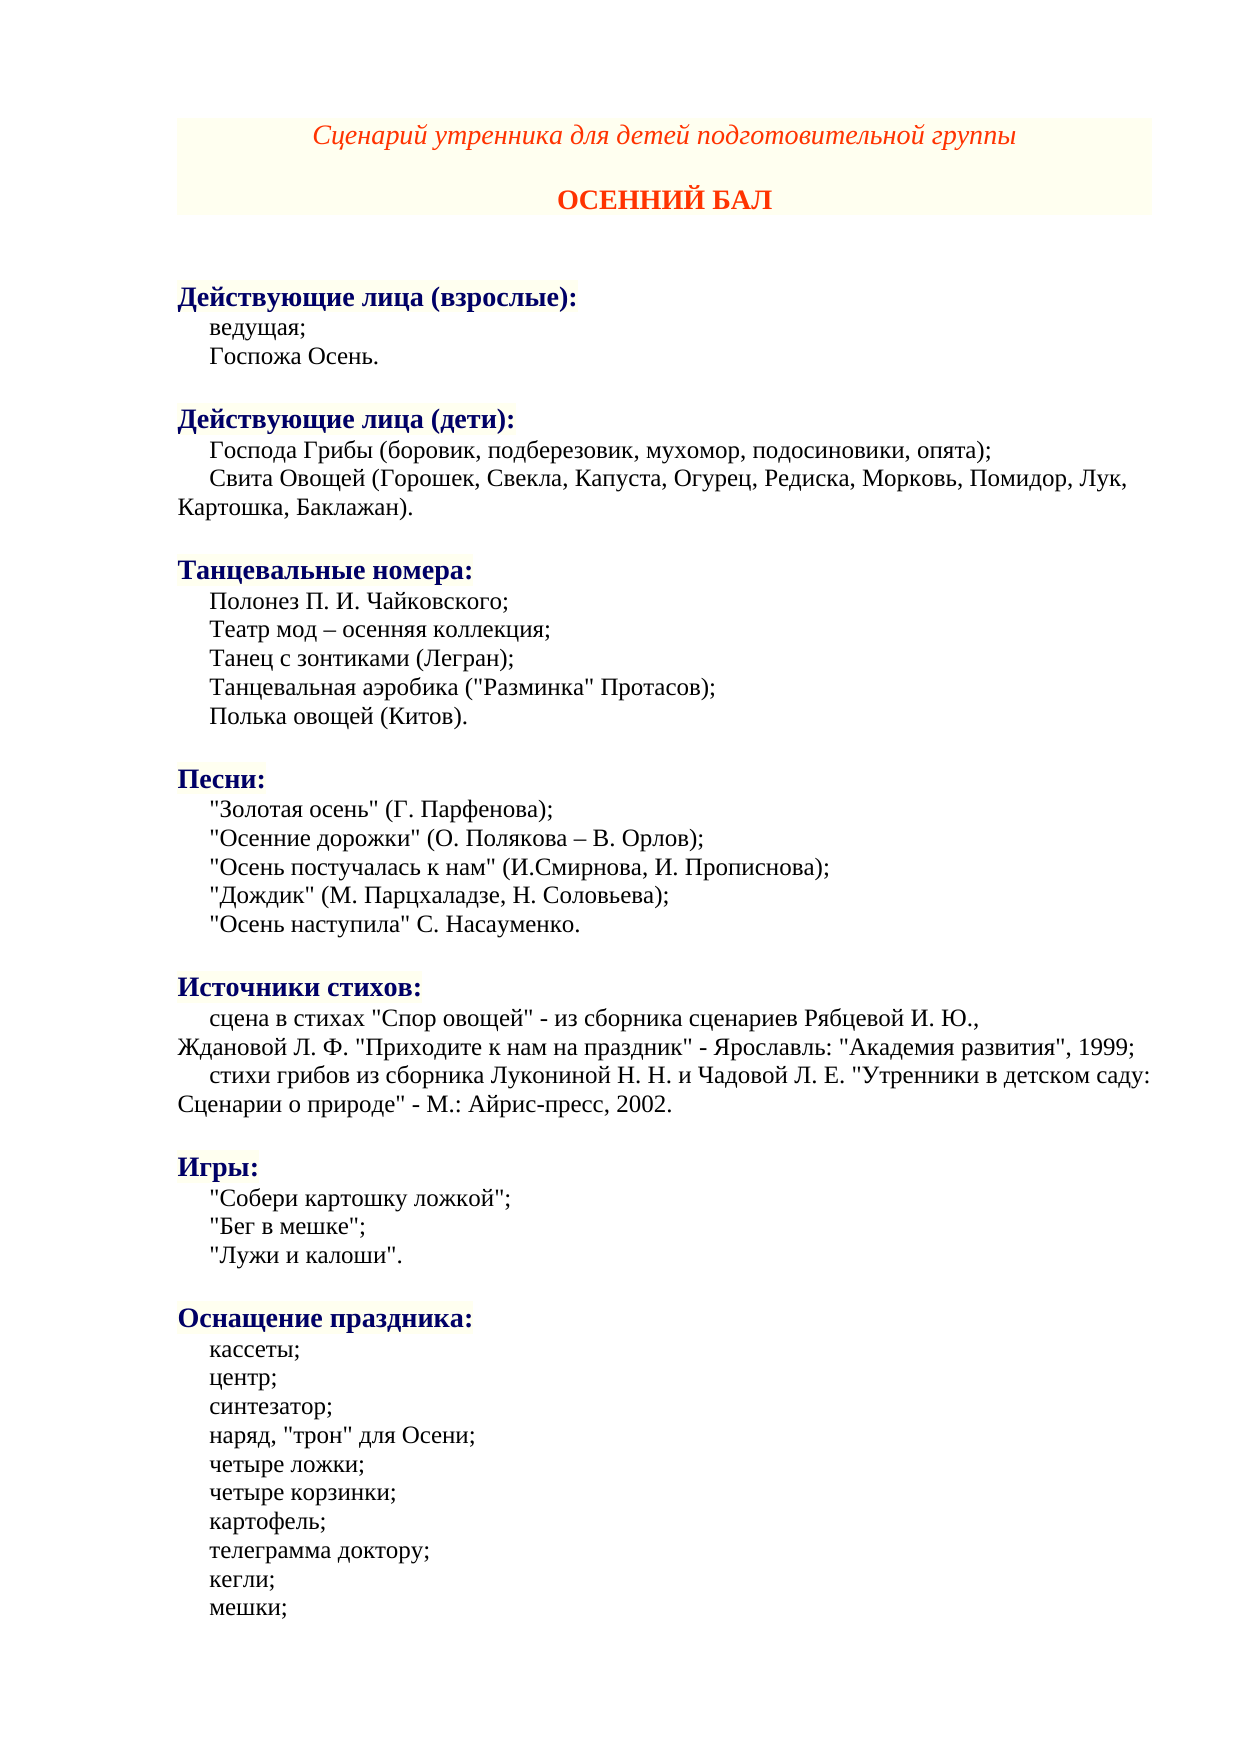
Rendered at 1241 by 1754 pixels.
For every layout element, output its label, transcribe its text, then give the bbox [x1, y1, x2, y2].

text  "Осенние дорожки" (О. Полякова – В. Орлов); [177, 823, 1152, 852]
text  ведущая; [177, 312, 1152, 341]
text  "Дождик" (М. Парцхаладзе, Н. Соловьева); [177, 881, 1152, 909]
text  "Золотая осень" (Г. Парфенова); [177, 794, 1152, 823]
text  четыре корзинки; [177, 1477, 1152, 1506]
text  телеграмма доктору; [177, 1535, 1152, 1564]
text  синтезатор; [177, 1391, 1152, 1420]
text  Полонез П. И. Чайковского; [177, 586, 1152, 614]
text  "Осень наступила" С. Насауменко. Источники стихов: [177, 909, 1152, 1003]
text  Господа Грибы (боровик, подберезовик, мухомор, подосиновики, опята); [177, 435, 1152, 463]
text  четыре ложки; [177, 1449, 1152, 1477]
text  кегли; [177, 1564, 1152, 1592]
text  Танец с зонтиками (Легран); [177, 643, 1152, 672]
text  "Лужи и калоши". Оснащение праздника: [177, 1240, 1152, 1334]
text  "Осень постучалась к нам" (И.Смирнова, И. Прописнова); [177, 852, 1152, 881]
text  Полька овощей (Китов). Песни: [177, 701, 1152, 794]
text  наряд, "трон" для Осени; [177, 1420, 1152, 1449]
text  Свита Овощей (Горошек, Свекла, Капуста, Огурец, Редиска, Морковь, Помидор, Лук, Картошка, Баклажан). Танцевальные номера: [177, 463, 1152, 586]
text Сценарий утренника для детей подготовительной группы ОСЕННИЙ БАЛ [177, 118, 1152, 215]
text  Госпожа Осень. Действующие лица (дети): [177, 341, 1152, 435]
text  "Собери картошку ложкой"; [177, 1183, 1152, 1211]
text  центр; [177, 1362, 1152, 1391]
text  Танцевальная аэробика ("Разминка" Протасов); [177, 672, 1152, 701]
text  стихи грибов из сборника Лукониной Н. Н. и Чадовой Л. Е. "Утренники в детском саду: Сценарии о природе" - М.: Айрис-пресс, 2002. Игры: [177, 1060, 1152, 1183]
text  картофель; [177, 1506, 1152, 1535]
text  мешки; [177, 1592, 1152, 1621]
text  "Бег в мешке"; [177, 1211, 1152, 1240]
text  кассеты; [177, 1334, 1152, 1362]
text Действующие лица (взрослые): [177, 215, 1152, 312]
text  Театр мод – осенняя коллекция; [177, 614, 1152, 643]
text  сцена в стихах "Спор овощей" - из сборника сценариев Рябцевой И. Ю., Ждановой Л. Ф. "Приходите к нам на праздник" - Ярославль: "Академия развития", 1999; [177, 1003, 1152, 1060]
